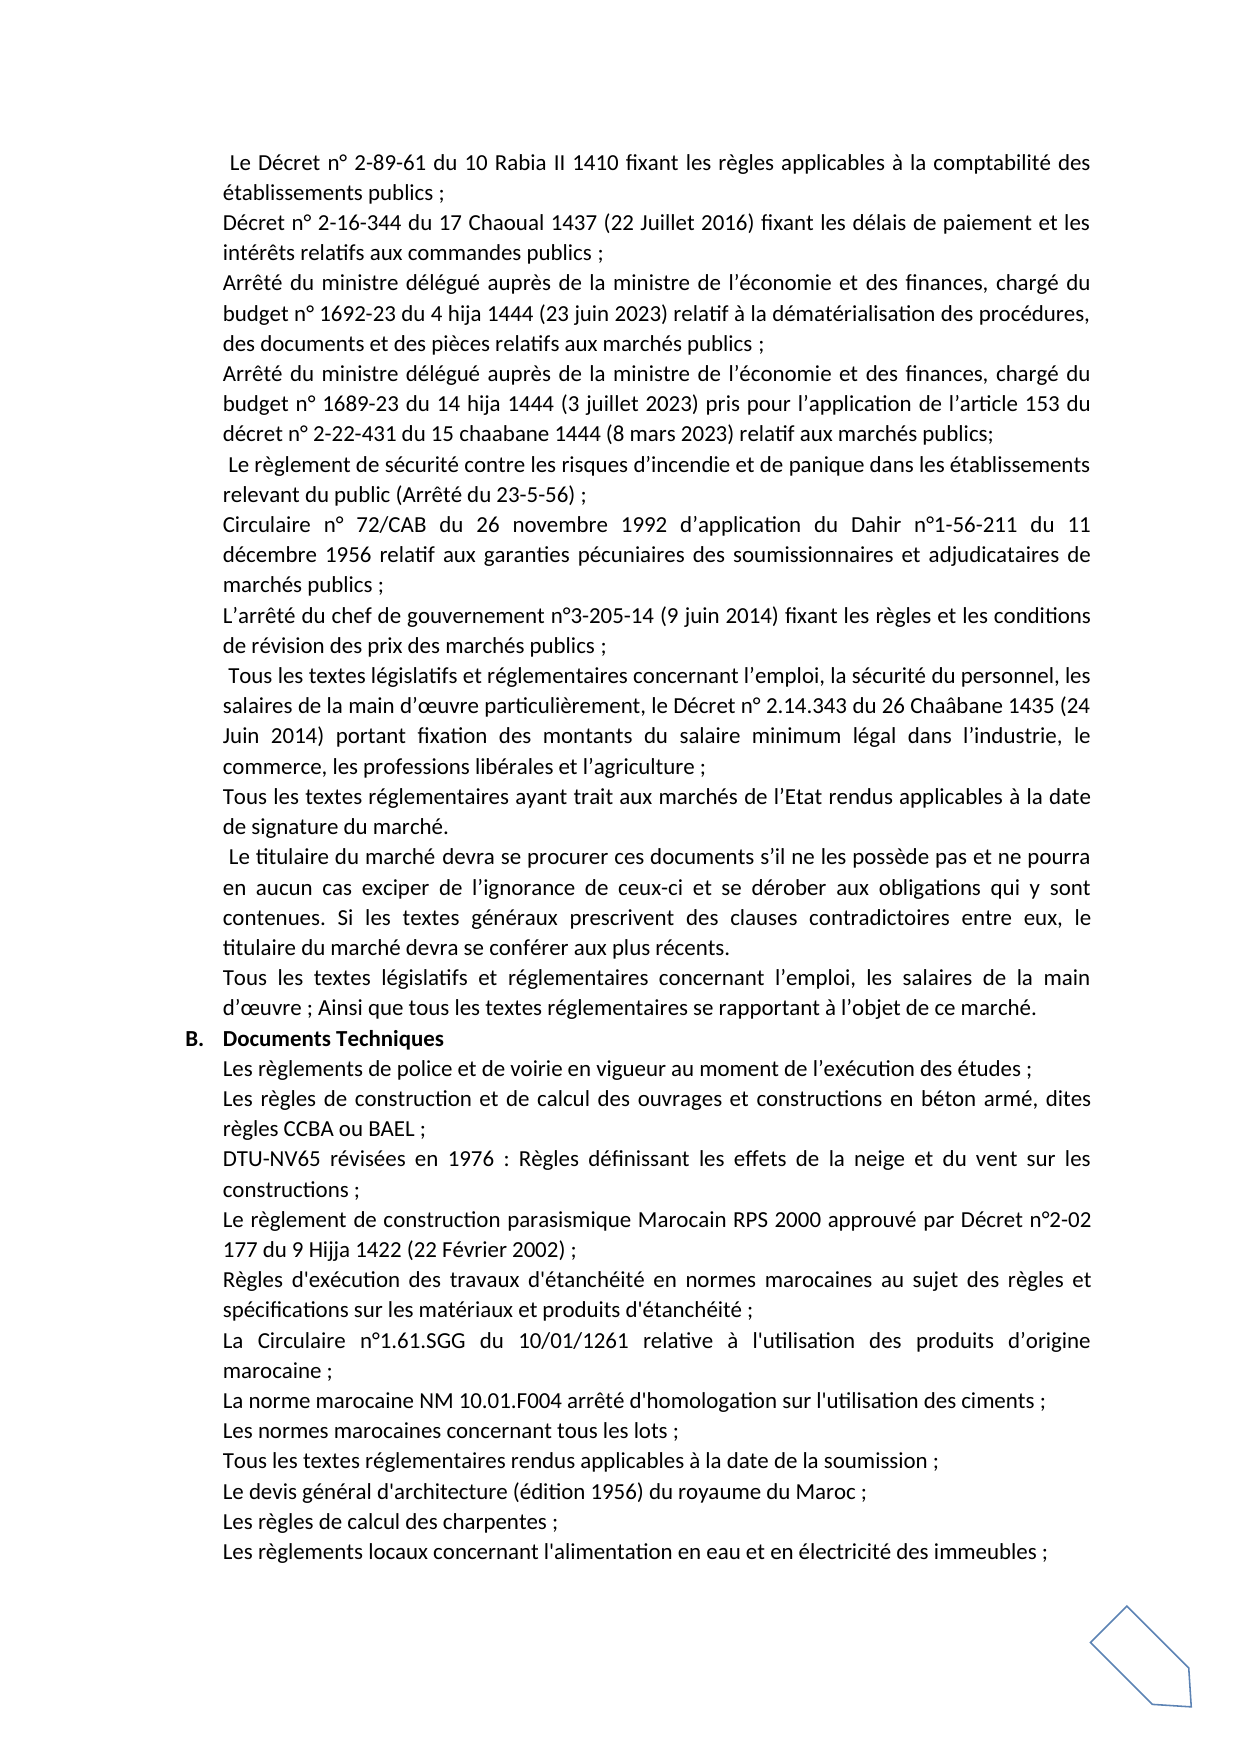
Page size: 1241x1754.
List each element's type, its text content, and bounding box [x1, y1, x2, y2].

list Le devis général d'architecture (édition 1956) du royaume du Maroc ; [223, 1477, 1093, 1505]
list Les normes marocaines concernant tous les lots ; [223, 1416, 1093, 1444]
list Le Décret n° 2-89-61 du 10 Rabia II 1410 fixant les règles applicables à la comptabilité des établissements publics ; [223, 148, 1093, 206]
list Documents Techniques [185, 1024, 1093, 1052]
list Arrêté du ministre délégué auprès de la ministre de l’économie et des finances, chargé du budget n° 1692-23 du 4 hija 1444 (23 juin 2023) relatif à la dématérialisation des procédures, des documents et des pièces relatifs aux marchés publics ; [223, 268, 1093, 357]
list DTU-NV65 révisées en 1976 : Règles définissant les effets de la neige et du vent sur les constructions ; [223, 1144, 1093, 1203]
list Décret n° 2-16-344 du 17 Chaoual 1437 (22 Juillet 2016) fixant les délais de paiement et les intérêts relatifs aux commandes publics ; [223, 208, 1093, 266]
list L’arrêté du chef de gouvernement n°3-205-14 (9 juin 2014) fixant les règles et les conditions de révision des prix des marchés publics ; [223, 601, 1093, 659]
list Circulaire n° 72/CAB du 26 novembre 1992 d’application du Dahir n°1-56-211 du 11 décembre 1956 relatif aux garanties pécuniaires des soumissionnaires et adjudicataires de marchés publics ; [223, 510, 1093, 598]
list La Circulaire n°1.61.SGG du 10/01/1261 relative à l'utilisation des produits d’origine marocaine ; [223, 1326, 1093, 1384]
list Tous les textes législatifs et réglementaires concernant l’emploi, les salaires de la main d’œuvre ; Ainsi que tous les textes réglementaires se rapportant à l’objet de ce marché. [223, 963, 1093, 1021]
list La norme marocaine NM 10.01.F004 arrêté d'homologation sur l'utilisation des ciments ; [223, 1386, 1093, 1414]
list Règles d'exécution des travaux d'étanchéité en normes marocaines au sujet des règles et spécifications sur les matériaux et produits d'étanchéité ; [223, 1265, 1093, 1323]
list Tous les textes réglementaires rendus applicables à la date de la soumission ; [223, 1447, 1093, 1474]
list Arrêté du ministre délégué auprès de la ministre de l’économie et des finances, chargé du budget n° 1689-23 du 14 hija 1444 (3 juillet 2023) pris pour l’application de l’article 153 du décret n° 2-22-431 du 15 chaabane 1444 (8 mars 2023) relatif aux marchés publics; [223, 359, 1093, 447]
list Tous les textes législatifs et réglementaires concernant l’emploi, la sécurité du personnel, les salaires de la main d’œuvre particulièrement, le Décret n° 2.14.343 du 26 Chaâbane 1435 (24 Juin 2014) portant fixation des montants du salaire minimum légal dans l’industrie, le commerce, les professions libérales et l’agriculture ; [223, 661, 1093, 780]
list Le titulaire du marché devra se procurer ces documents s’il ne les possède pas et ne pourra en aucun cas exciper de l’ignorance de ceux-ci et se dérober aux obligations qui y sont contenues. Si les textes généraux prescrivent des clauses contradictoires entre eux, le titulaire du marché devra se conférer aux plus récents. [223, 842, 1093, 961]
list Le règlement de construction parasismique Marocain RPS 2000 approuvé par Décret n°2-02 177 du 9 Hijja 1422 (22 Février 2002) ; [223, 1205, 1093, 1263]
list Tous les textes réglementaires ayant trait aux marchés de l’Etat rendus applicables à la date de signature du marché. [223, 782, 1093, 840]
list Les règlements de police et de voirie en vigueur au moment de l’exécution des études ; [223, 1054, 1093, 1082]
list Le règlement de sécurité contre les risques d’incendie et de panique dans les établissements relevant du public (Arrêté du 23-5-56) ; [223, 450, 1093, 508]
list Les règlements locaux concernant l'alimentation en eau et en électricité des immeubles ; [223, 1537, 1093, 1565]
list Les règles de calcul des charpentes ; [223, 1507, 1093, 1535]
list Les règles de construction et de calcul des ouvrages et constructions en béton armé, dites règles CCBA ou BAEL ; [223, 1084, 1093, 1142]
